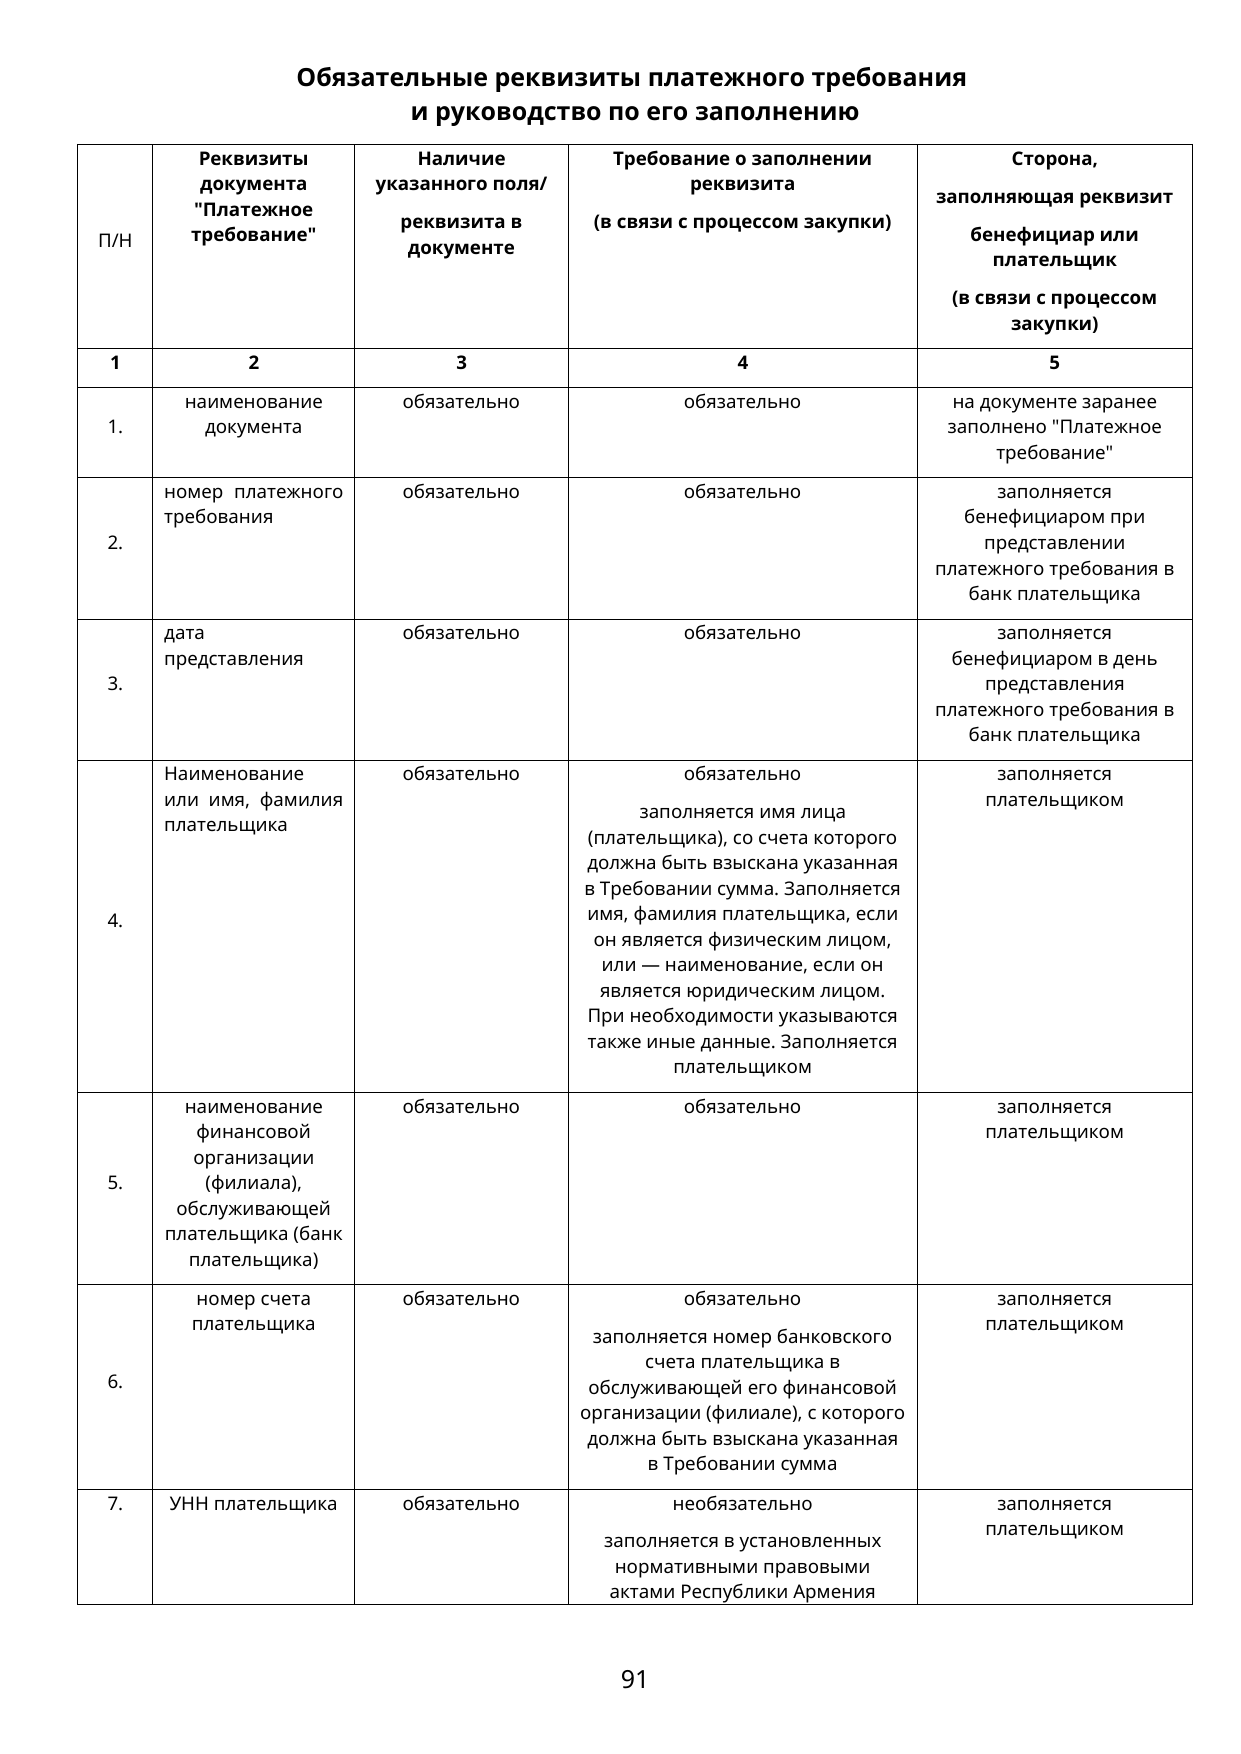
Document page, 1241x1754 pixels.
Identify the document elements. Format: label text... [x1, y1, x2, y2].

table_cell 2. [78, 478, 152, 618]
table_cell 4 [569, 349, 917, 387]
table_cell обязательно [355, 761, 568, 1092]
table_cell 2 [153, 349, 354, 387]
table_cell заполняется плательщиком [918, 761, 1192, 1092]
table_cell 4. [78, 761, 152, 1092]
table_cell обязательно [355, 1285, 568, 1489]
table_cell обязательно [355, 620, 568, 759]
table_header П/Н [78, 145, 152, 348]
table_cell 5 [918, 349, 1192, 387]
table_cell Наименование или имя, фамилия плательщика [153, 761, 354, 1092]
table_cell обязательно [355, 1093, 568, 1284]
table_cell УНН плательщика [153, 1490, 354, 1604]
table_cell обязательно [355, 388, 568, 477]
table_cell 3. [78, 620, 152, 759]
table_cell 1. [78, 388, 152, 477]
table_cell обязательно [355, 478, 568, 618]
table_header Наличие указанного поля/ реквизита в документе [355, 145, 568, 348]
table_cell 1 [78, 349, 152, 387]
table_cell заполняется бенефициаром при представлении платежного требования в банк плательщика [918, 478, 1192, 618]
table_cell наименование документа [153, 388, 354, 477]
table_cell обязательно [569, 388, 917, 477]
table_cell обязательно заполняется имя лица (плательщика), со счета которого должна быть взыскана указанная в Требовании сумма. Заполняется имя, фамилия плательщика, если он является физическим лицом, или — наименование, если он является юридическим лицом. При необходимости указываются также иные данные. Заполняется плательщиком [569, 761, 917, 1092]
table_cell заполняется плательщиком [918, 1093, 1192, 1284]
table_cell номер платежного требования [153, 478, 354, 618]
table_cell номер счета плательщика [153, 1285, 354, 1489]
table_cell обязательно [355, 1490, 568, 1604]
table_cell заполняется плательщиком [918, 1285, 1192, 1489]
table_cell 7. [78, 1490, 152, 1604]
table_header Сторона, заполняющая реквизит бенефициар или плательщик (в связи с процессом закупки) [918, 145, 1192, 348]
table_cell обязательно [569, 620, 917, 759]
table_cell дата представления [153, 620, 354, 759]
text Обязательные реквизиты платежного требования и руководство по его заполнению [207, 59, 1063, 127]
table_header Реквизиты документа "Платежное требование" [153, 145, 354, 348]
table_cell обязательно заполняется номер банковского счета плательщика в обслуживающей его финансовой организации (филиале), с которого должна быть взыскана указанная в Требовании сумма [569, 1285, 917, 1489]
table_cell 6. [78, 1285, 152, 1489]
table_cell 5. [78, 1093, 152, 1284]
table_cell заполняется плательщиком [918, 1490, 1192, 1604]
table_cell на документе заранее заполнено "Платежное требование" [918, 388, 1192, 477]
table_cell обязательно [569, 1093, 917, 1284]
table_header Требование о заполнении реквизита (в связи с процессом закупки) [569, 145, 917, 348]
table_cell обязательно [569, 478, 917, 618]
table_cell 3 [355, 349, 568, 387]
table_cell заполняется бенефициаром в день представления платежного требования в банк плательщика [918, 620, 1192, 759]
table_cell наименование финансовой организации (филиала), обслуживающей плательщика (банк плательщика) [153, 1093, 354, 1284]
